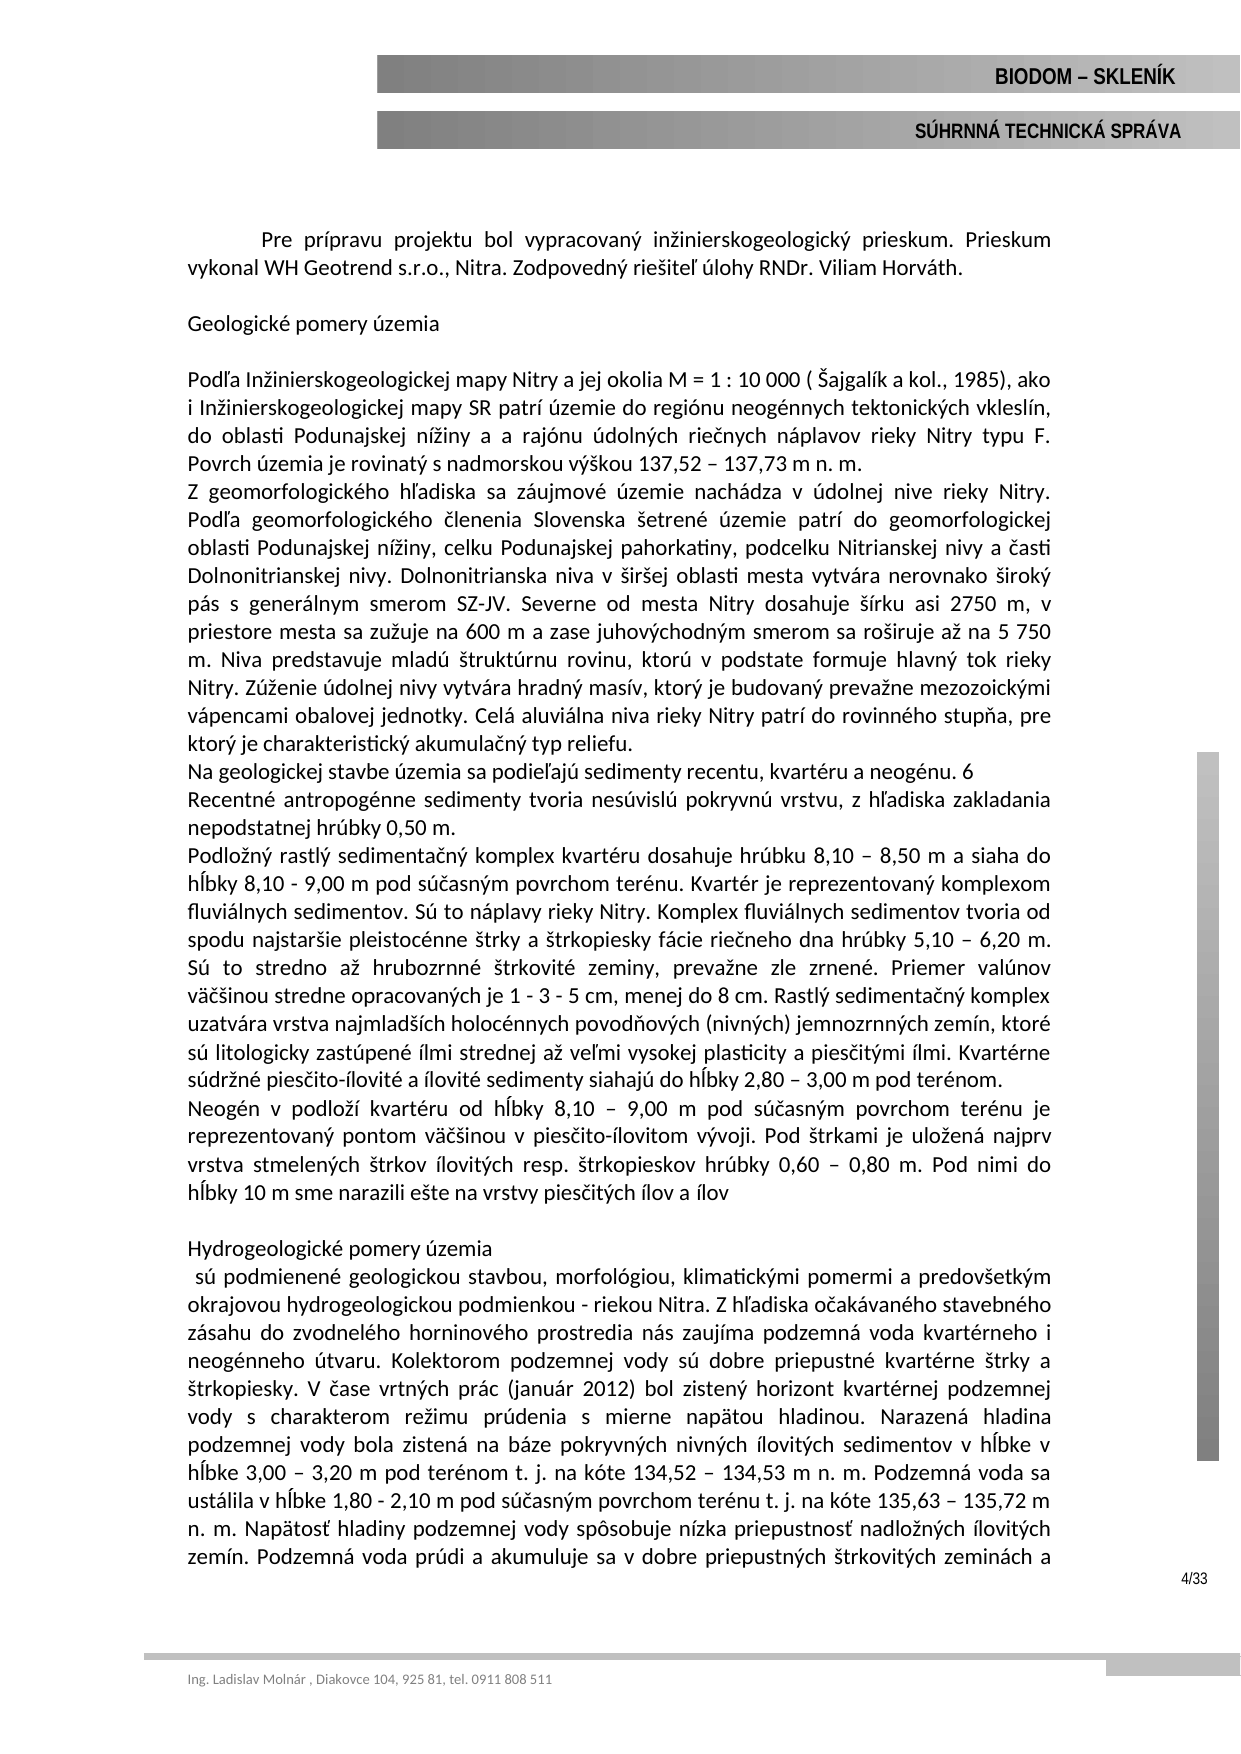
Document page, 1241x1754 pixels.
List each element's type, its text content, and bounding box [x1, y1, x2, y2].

text Podložný rastlý sedimentačný komplex kvartéru dosahuje hrúbku 8,10 – 8,50 m a siaha do hĺbky 8,10 - 9,00 m pod súčasným povrchom terénu. Kvartér je reprezentovaný komplexom fluviálnych sedimentov. Sú to náplavy rieky Nitry. Komplex fluviálnych sedimentov tvoria od spodu najstaršie pleistocénne štrky a štrkopiesky fácie riečneho dna hrúbky 5,10 – 6,20 m. Sú to stredno až hrubozrnné štrkovité zeminy, prevažne zle zrnené. Priemer valúnov väčšinou stredne opracovaných je 1 - 3 - 5 cm, menej do 8 cm. Rastlý sedimentačný komplex uzatvára vrstva najmladších holocénnych povodňových (nivných) jemnozrnných zemín, ktoré sú litologicky zastúpené ílmi strednej až veľmi vysokej plasticity a piesčitými ílmi. Kvartérne súdržné piesčito-ílovité a ílovité sedimenty siahajú do hĺbky 2,80 – 3,00 m pod terénom. [187, 841, 1053, 1094]
text Pre prípravu projektu bol vypracovaný inžinierskogeologický prieskum. Prieskum vykonal WH Geotrend s.r.o., Nitra. Zodpovedný riešiteľ úlohy RNDr. Viliam Horváth. [187, 225, 1053, 281]
text Z geomorfologického hľadiska sa záujmové územie nachádza v údolnej nive rieky Nitry. Podľa geomorfologického členenia Slovenska šetrené územie patrí do geomorfologickej oblasti Podunajskej nížiny, celku Podunajskej pahorkatiny, podcelku Nitrianskej nivy a časti Dolnonitrianskej nivy. Dolnonitrianska niva v širšej oblasti mesta vytvára nerovnako široký pás s generálnym smerom SZ-JV. Severne od mesta Nitry dosahuje šírku asi 2750 m, v priestore mesta sa zužuje na 600 m a zase juhovýchodným smerom sa roširuje až na 5 750 m. Niva predstavuje mladú štruktúrnu rovinu, ktorú v podstate formuje hlavný tok rieky Nitry. Zúženie údolnej nivy vytvára hradný masív, ktorý je budovaný prevažne mezozoickými vápencami obalovej jednotky. Celá aluviálna niva rieky Nitry patrí do rovinného stupňa, pre ktorý je charakteristický akumulačný typ reliefu. [187, 477, 1053, 757]
text Podľa Inžinierskogeologickej mapy Nitry a jej okolia M = 1 : 10 000 ( Šajgalík a kol., 1985), ako i Inžinierskogeologickej mapy SR patrí územie do regiónu neogénnych tektonických vkleslín, do oblasti Podunajskej nížiny a a rajónu údolných riečnych náplavov rieky Nitry typu F. Povrch územia je rovinatý s nadmorskou výškou 137,52 – 137,73 m n. m. [187, 365, 1053, 477]
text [187, 1262, 1053, 1570]
text Geologické pomery územia [187, 309, 1053, 337]
text Recentné antropogénne sedimenty tvoria nesúvislú pokryvnú vrstvu, z hľadiska zakladania nepodstatnej hrúbky 0,50 m. [187, 785, 1053, 841]
text Neogén v podloží kvartéru od hĺbky 8,10 – 9,00 m pod súčasným povrchom terénu je reprezentovaný pontom väčšinou v piesčito-ílovitom vývoji. Pod štrkami je uložená najprv vrstva stmelených štrkov ílovitých resp. štrkopieskov hrúbky 0,60 – 0,80 m. Pod nimi do hĺbky 10 m sme narazili ešte na vrstvy piesčitých ílov a ílov [187, 1094, 1053, 1206]
text Hydrogeologické pomery územia [187, 1234, 1053, 1262]
text Na geologickej stavbe územia sa podieľajú sedimenty recentu, kvartéru a neogénu. 6 [187, 757, 1053, 785]
